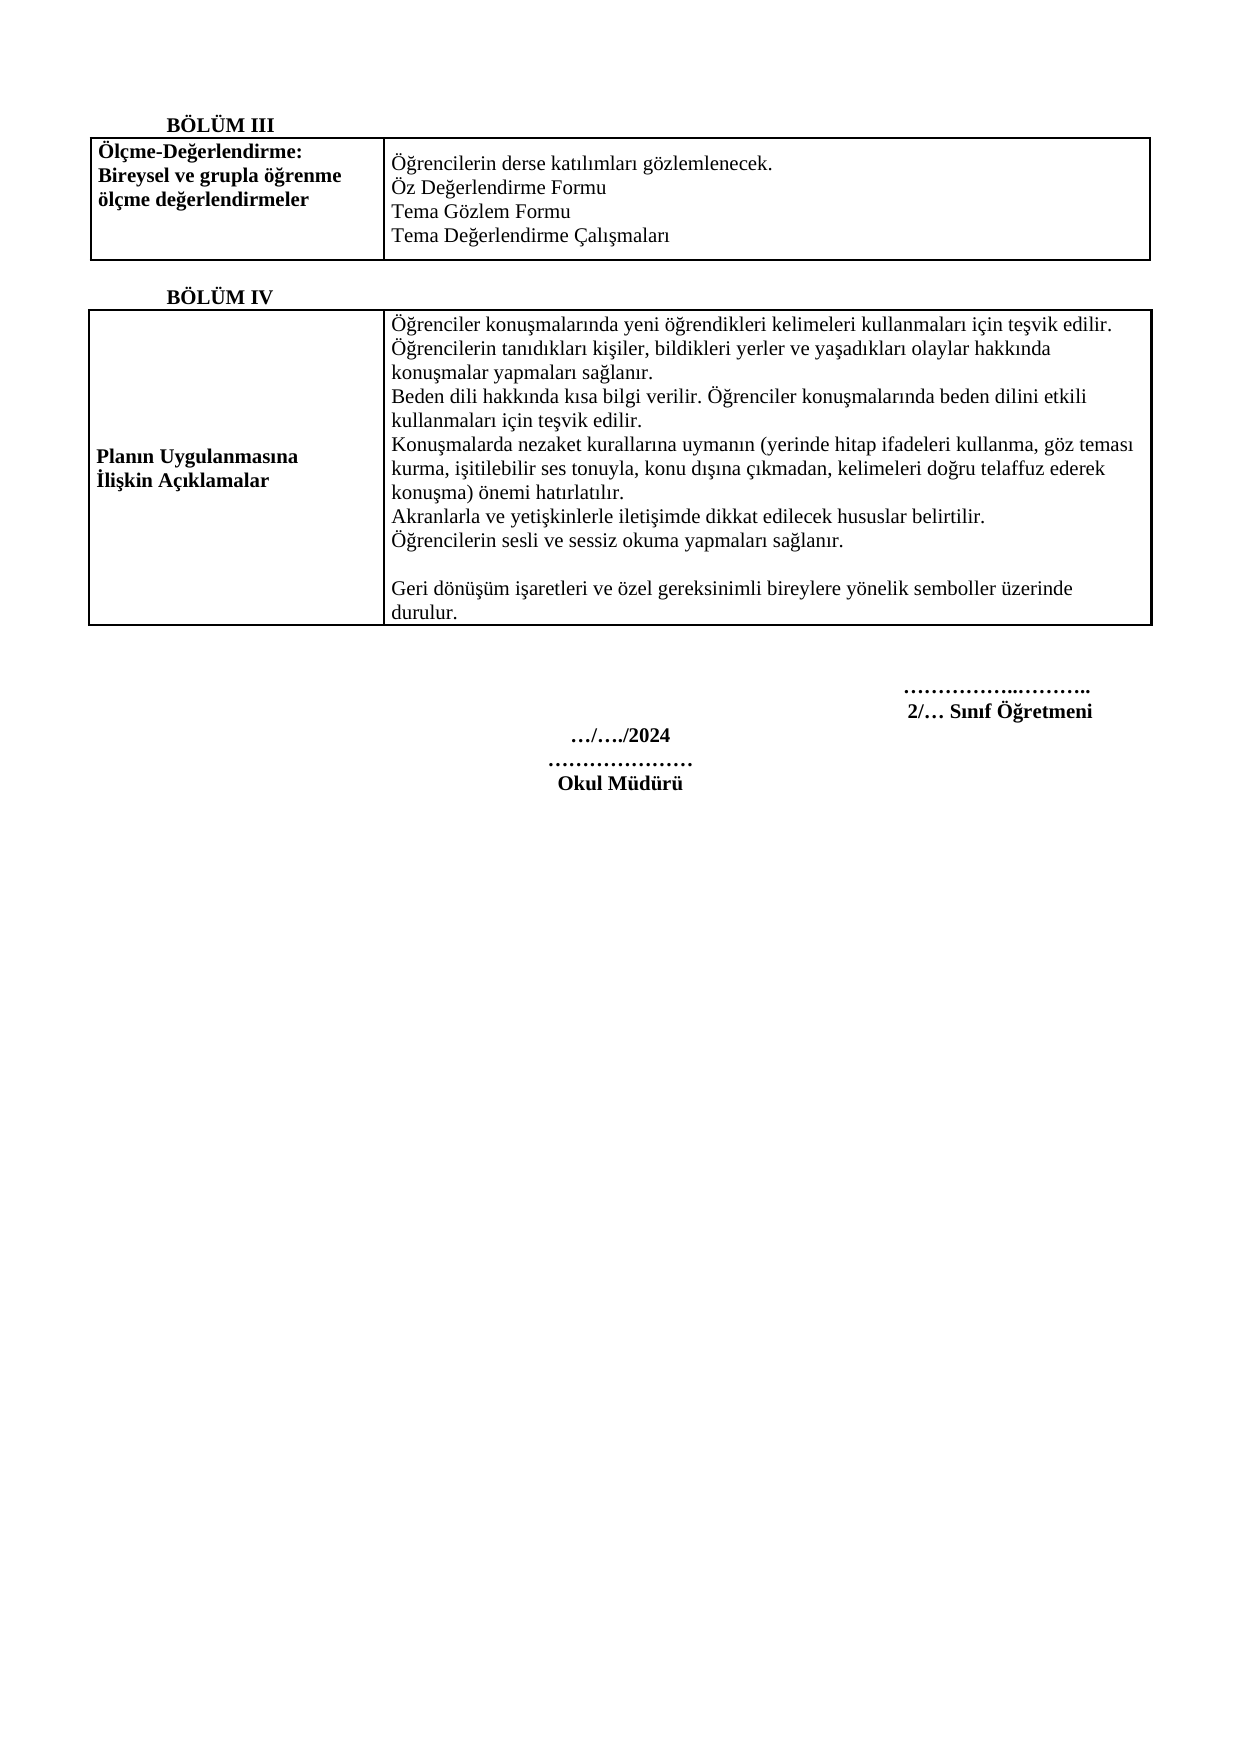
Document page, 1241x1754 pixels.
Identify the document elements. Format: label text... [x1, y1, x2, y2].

table_header Öğrenciler konuşmalarında yeni öğrendikleri kelimeleri kullanmaları için teşvik edilir. Öğrencilerin tanıdıkları kişiler, bildikleri yerler ve yaşadıkları olaylar hakkında konuşmalar yapmaları sağlanır. Beden dili hakkında kısa bilgi verilir. Öğrenciler konuşmalarında beden dilini etkili kullanmaları için teşvik edilir. Konuşmalarda nezaket kurallarına uymanın (yerinde hitap ifadeleri kullanma, göz teması kurma, işitilebilir ses tonuyla, konu dışına çıkmadan, kelimeleri doğru telaffuz ederek konuşma) önemi hatırlatılır. Akranlarla ve yetişkinlerle iletişimde dikkat edilecek hususlar belirtilir. Öğrencilerin sesli ve sessiz okuma yapmaları sağlanır. Geri dönüşüm işaretleri ve özel gereksinimli bireylere yönelik semboller üzerinde durulur. [385, 311, 1150, 624]
table_header Planın Uygulanmasına İlişkin Açıklamalar [90, 311, 383, 624]
text 2/… Sınıf Öğretmeni [148, 698, 1092, 723]
text ………………… [148, 747, 1092, 771]
text Okul Müdürü [148, 771, 1092, 795]
table_header Öğrencilerin derse katılımları gözlemlenecek. Öz Değerlendirme Formu Tema Gözlem Formu Tema Değerlendirme Çalışmaları [385, 139, 1149, 259]
table_header Ölçme-Değerlendirme: Bireysel ve grupla öğrenme ölçme değerlendirmeler [92, 139, 383, 259]
text …/…./2024 [148, 723, 1092, 747]
text ……………..……….. [148, 674, 1092, 698]
subtitle BÖLÜM III [148, 113, 1092, 137]
subtitle BÖLÜM IV [148, 285, 1092, 309]
